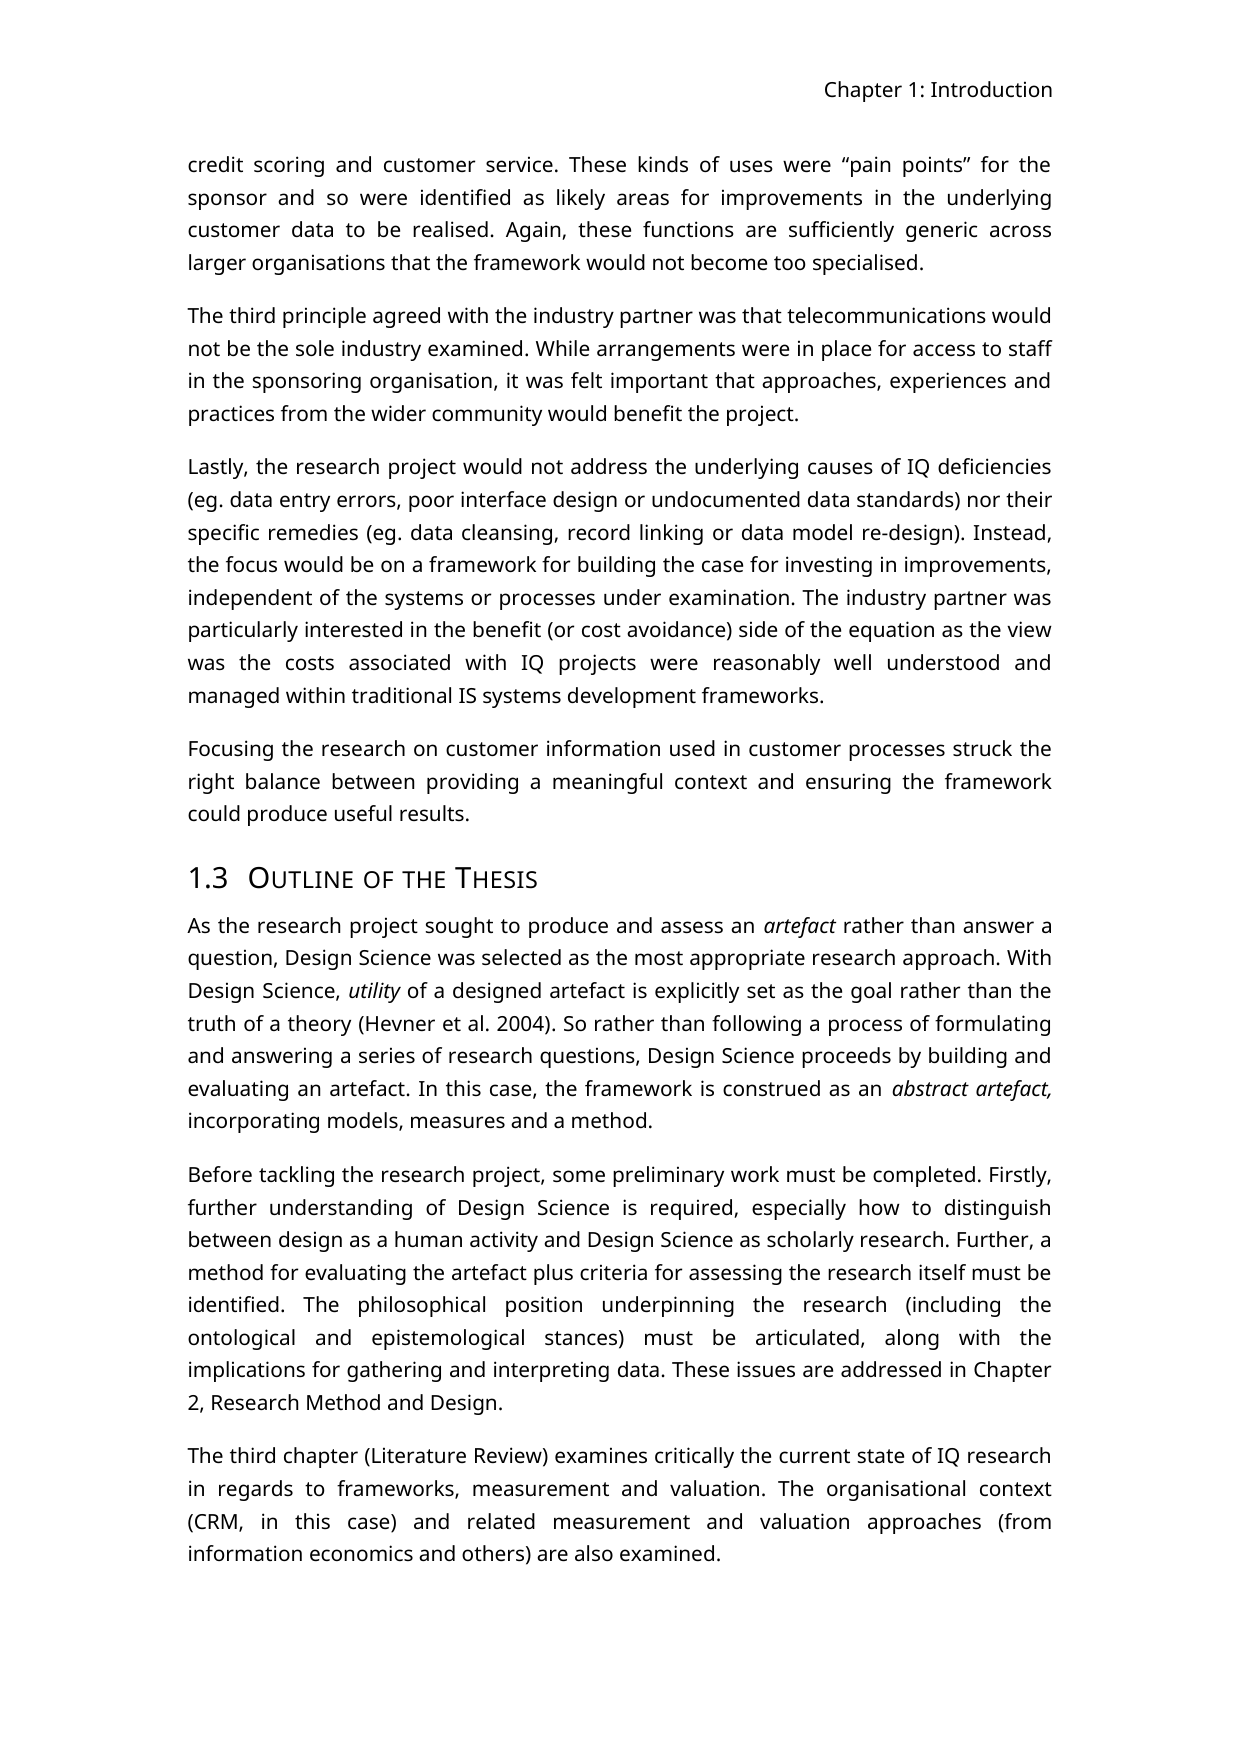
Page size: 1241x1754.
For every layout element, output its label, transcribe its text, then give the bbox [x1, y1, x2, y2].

text Focusing the research on customer information used in customer processes struck the right balance between providing a meaningful context and ensuring the framework could produce useful results. [187, 734, 1053, 828]
text As the research project sought to produce and assess an artefact rather than answer a question, Design Science was selected as the most appropriate research approach. With Design Science, utility of a designed artefact is explicitly set as the goal rather than the truth of a theory (Hevner et al. 2004). So rather than following a process of formulating and answering a series of research questions, Design Science proceeds by building and evaluating an artefact. In this case, the framework is construed as an abstract artefact, incorporating models, measures and a method. [187, 911, 1053, 1135]
text The third principle agreed with the industry partner was that telecommunications would not be the sole industry examined. While arrangements were in place for access to staff in the sponsoring organisation, it was felt important that approaches, experiences and practices from the wider community would benefit the project. [187, 301, 1053, 427]
subtitle Outline of the Thesis [187, 857, 1053, 897]
text Lastly, the research project would not address the underlying causes of IQ deficiencies (eg. data entry errors, poor interface design or undocumented data standards) nor their specific remedies (eg. data cleansing, record linking or data model re-design). Instead, the focus would be on a framework for building the case for investing in improvements, independent of the systems or processes under examination. The industry partner was particularly interested in the benefit (or cost avoidance) side of the equation as the view was the costs associated with IQ projects were reasonably well understood and managed within traditional IS systems development frameworks. [187, 452, 1053, 709]
text The third chapter (Literature Review) examines critically the current state of IQ research in regards to frameworks, measurement and valuation. The organisational context (CRM, in this case) and related measurement and valuation approaches (from information economics and others) are also examined. [187, 1442, 1053, 1568]
text Before tackling the research project, some preliminary work must be completed. Firstly, further understanding of Design Science is required, especially how to distinguish between design as a human activity and Design Science as scholarly research. Further, a method for evaluating the artefact plus criteria for assessing the research itself must be identified. The philosophical position underpinning the research (including the ontological and epistemological stances) must be articulated, along with the implications for gathering and interpreting data. These issues are addressed in Chapter 2, Research Method and Design. [187, 1160, 1053, 1417]
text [187, 150, 1053, 276]
